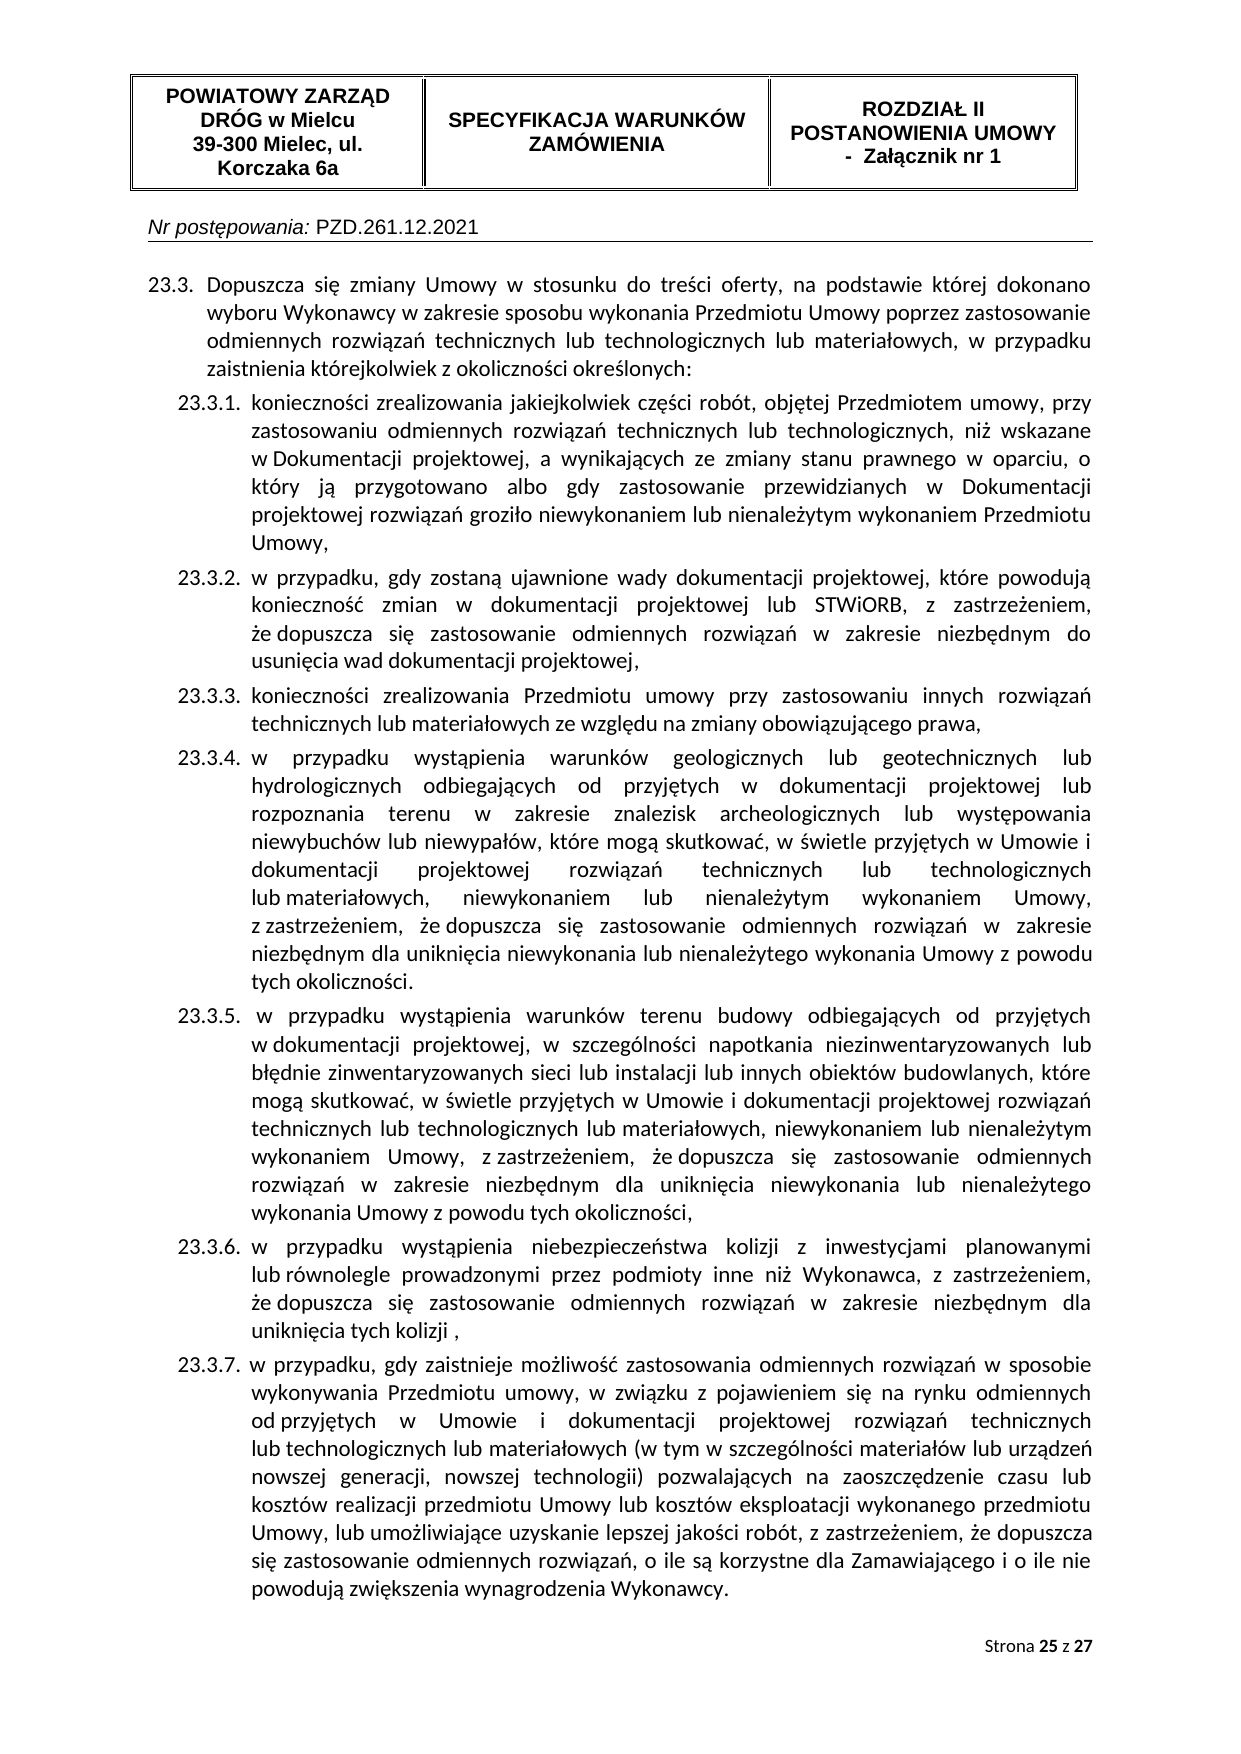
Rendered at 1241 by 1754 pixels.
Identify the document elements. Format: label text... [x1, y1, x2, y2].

text 23.3.1. konieczności zrealizowania jakiejkolwiek części robót, objętej Przedmiotem umowy, przy zastosowaniu odmiennych rozwiązań technicznych lub technologicznych, niż wskazane w Dokumentacji projektowej, a wynikających ze zmiany stanu prawnego w oparciu, o który ją przygotowano albo gdy zastosowanie przewidzianych w Dokumentacji projektowej rozwiązań groziło niewykonaniem lub nienależytym wykonaniem Przedmiotu Umowy, [177, 388, 1093, 556]
text 23.3.5. w przypadku wystąpienia warunków terenu budowy odbiegających od przyjętych w dokumentacji projektowej, w szczególności napotkania niezinwentaryzowanych lub błędnie zinwentaryzowanych sieci lub instalacji lub innych obiektów budowlanych, które mogą skutkować, w świetle przyjętych w Umowie i dokumentacji projektowej rozwiązań technicznych lub technologicznych lub materiałowych, niewykonaniem lub nienależytym wykonaniem Umowy, z zastrzeżeniem, że dopuszcza się zastosowanie odmiennych rozwiązań w zakresie niezbędnym dla uniknięcia niewykonania lub nienależytego wykonania Umowy z powodu tych okoliczności, [177, 1002, 1093, 1226]
text 23.3.7. w przypadku, gdy zaistnieje możliwość zastosowania odmiennych rozwiązań w sposobie wykonywania Przedmiotu umowy, w związku z pojawieniem się na rynku odmiennych od przyjętych w Umowie i dokumentacji projektowej rozwiązań technicznych lub technologicznych lub materiałowych (w tym w szczególności materiałów lub urządzeń nowszej generacji, nowszej technologii) pozwalających na zaoszczędzenie czasu lub kosztów realizacji przedmiotu Umowy lub kosztów eksploatacji wykonanego przedmiotu Umowy, lub umożliwiające uzyskanie lepszej jakości robót, z zastrzeżeniem, że dopuszcza się zastosowanie odmiennych rozwiązań, o ile są korzystne dla Zamawiającego i o ile nie powodują zwiększenia wynagrodzenia Wykonawcy. [177, 1350, 1093, 1603]
text 23.3. Dopuszcza się zmiany Umowy w stosunku do treści oferty, na podstawie której dokonano wyboru Wykonawcy w zakresie sposobu wykonania Przedmiotu Umowy poprzez zastosowanie odmiennych rozwiązań technicznych lub technologicznych lub materiałowych, w przypadku zaistnienia którejkolwiek z okoliczności określonych: [148, 270, 1093, 382]
text 23.3.6. w przypadku wystąpienia niebezpieczeństwa kolizji z inwestycjami planowanymi lub równolegle prowadzonymi przez podmioty inne niż Wykonawca, z zastrzeżeniem, że dopuszcza się zastosowanie odmiennych rozwiązań w zakresie niezbędnym dla uniknięcia tych kolizji , [177, 1232, 1093, 1344]
text 23.3.2. w przypadku, gdy zostaną ujawnione wady dokumentacji projektowej, które powodują konieczność zmian w dokumentacji projektowej lub STWiORB, z zastrzeżeniem, że dopuszcza się zastosowanie odmiennych rozwiązań w zakresie niezbędnym do usunięcia wad dokumentacji projektowej, [177, 563, 1093, 675]
text 23.3.4. w przypadku wystąpienia warunków geologicznych lub geotechnicznych lub hydrologicznych odbiegających od przyjętych w dokumentacji projektowej lub rozpoznania terenu w zakresie znalezisk archeologicznych lub występowania niewybuchów lub niewypałów, które mogą skutkować, w świetle przyjętych w Umowie i dokumentacji projektowej rozwiązań technicznych lub technologicznych lub materiałowych, niewykonaniem lub nienależytym wykonaniem Umowy, z zastrzeżeniem, że dopuszcza się zastosowanie odmiennych rozwiązań w zakresie niezbędnym dla uniknięcia niewykonania lub nienależytego wykonania Umowy z powodu tych okoliczności. [177, 743, 1093, 995]
text 23.3.3. konieczności zrealizowania Przedmiotu umowy przy zastosowaniu innych rozwiązań technicznych lub materiałowych ze względu na zmiany obowiązującego prawa, [177, 681, 1093, 737]
